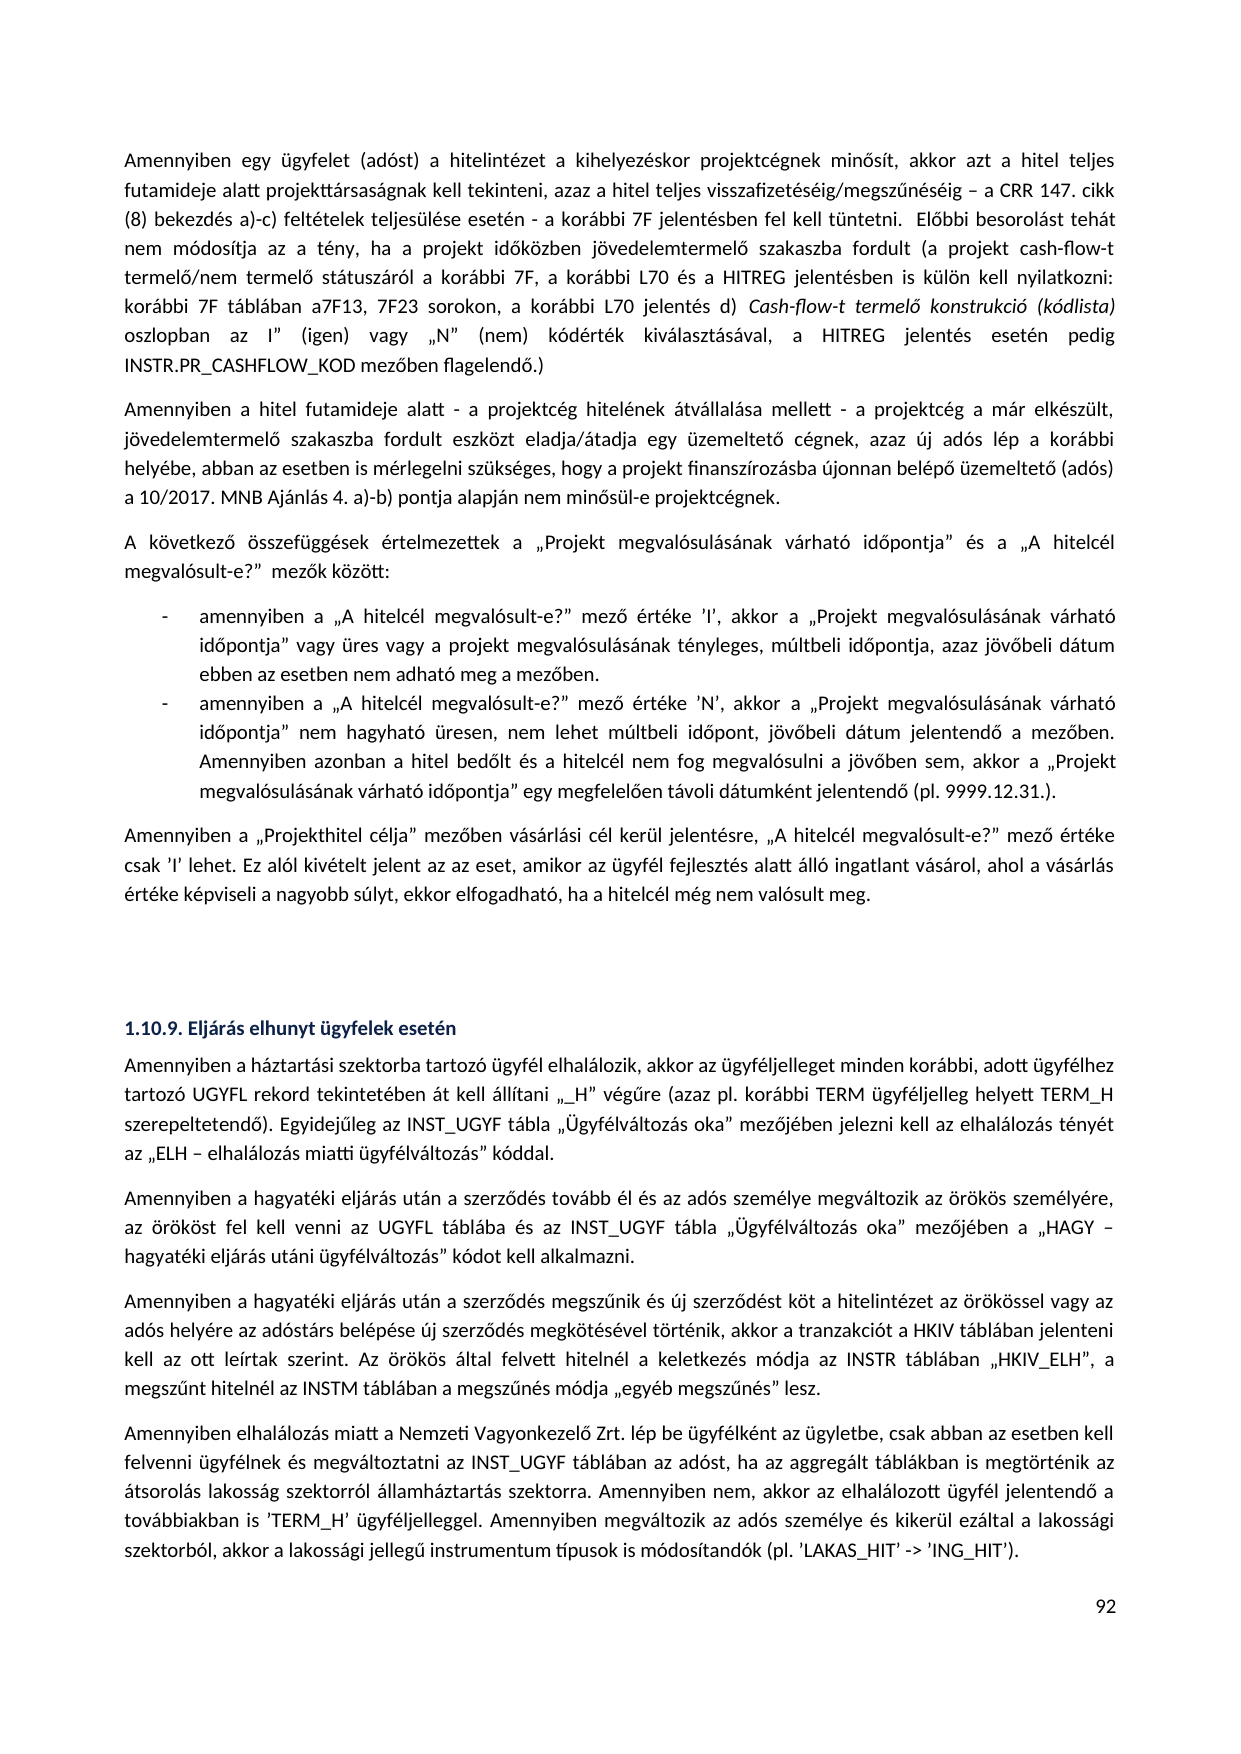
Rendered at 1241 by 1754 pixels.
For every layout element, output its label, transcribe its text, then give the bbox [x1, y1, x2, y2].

text Amennyiben egy ügyfelet (adóst) a hitelintézet a kihelyezéskor projektcégnek minősít, akkor azt a hitel teljes futamideje alatt projekttársaságnak kell tekinteni, azaz a hitel teljes visszafizetéséig/megszűnéséig – a CRR 147. cikk (8) bekezdés a)-c) feltételek teljesülése esetén - a korábbi 7F jelentésben fel kell tüntetni. Előbbi besorolást tehát nem módosítja az a tény, ha a projekt időközben jövedelemtermelő szakaszba fordult (a projekt cash-flow-t termelő/nem termelő státuszáról a korábbi 7F, a korábbi L70 és a HITREG jelentésben is külön kell nyilatkozni: korábbi 7F táblában a7F13, 7F23 sorokon, a korábbi L70 jelentés d) Cash-flow-t termelő konstrukció (kódlista) oszlopban az I” (igen) vagy „N” (nem) kódérték kiválasztásával, a HITREG jelentés esetén pedig INSTR.PR_CASHFLOW_KOD mezőben flagelendő.) [124, 148, 1116, 377]
text Amennyiben a háztartási szektorba tartozó ügyfél elhalálozik, akkor az ügyféljelleget minden korábbi, adott ügyfélhez tartozó UGYFL rekord tekintetében át kell állítani „_H” végűre (azaz pl. korábbi TERM ügyféljelleg helyett TERM_H szerepeltetendő). Egyidejűleg az INST_UGYF tábla „Ügyfélváltozás oka” mezőjében jelezni kell az elhalálozás tényét az „ELH – elhalálozás miatti ügyfélváltozás” kóddal. [124, 1052, 1116, 1165]
text A következő összefüggések értelmezettek a „Projekt megvalósulásának várható időpontja” és a „A hitelcél megvalósult-e?” mezők között: [124, 529, 1116, 583]
text Amennyiben elhalálozás miatt a Nemzeti Vagyonkezelő Zrt. lép be ügyfélként az ügyletbe, csak abban az esetben kell felvenni ügyfélnek és megváltoztatni az INST_UGYF táblában az adóst, ha az aggregált táblákban is megtörténik az átsorolás lakosság szektorról államháztartás szektorra. Amennyiben nem, akkor az elhalálozott ügyfél jelentendő a továbbiakban is ’TERM_H’ ügyféljelleggel. Amennyiben megváltozik az adós személye és kikerül ezáltal a lakossági szektorból, akkor a lakossági jellegű instrumentum típusok is módosítandók (pl. ’LAKAS_HIT’ -> ’ING_HIT’). [124, 1420, 1116, 1562]
text Amennyiben a hitel futamideje alatt - a projektcég hitelének átvállalása mellett - a projektcég a már elkészült, jövedelemtermelő szakaszba fordult eszközt eladja/átadja egy üzemeltető cégnek, azaz új adós lép a korábbi helyébe, abban az esetben is mérlegelni szükséges, hogy a projekt finanszírozásba újonnan belépő üzemeltető (adós) a 10/2017. MNB Ajánlás 4. a)-b) pontja alapján nem minősül-e projektcégnek. [124, 397, 1116, 509]
list amennyiben a „A hitelcél megvalósult-e?” mező értéke ’N’, akkor a „Projekt megvalósulásának várható időpontja” nem hagyható üresen, nem lehet múltbeli időpont, jövőbeli dátum jelentendő a mezőben. Amennyiben azonban a hitel bedőlt és a hitelcél nem fog megvalósulni a jövőben sem, akkor a „Projekt megvalósulásának várható időpontja” egy megfelelően távoli dátumként jelentendő (pl. 9999.12.31.). [162, 690, 1116, 803]
text Amennyiben a „Projekthitel célja” mezőben vásárlási cél kerül jelentésre, „A hitelcél megvalósult-e?” mező értéke csak ’I’ lehet. Ez alól kivételt jelent az az eset, amikor az ügyfél fejlesztés alatt álló ingatlant vásárol, ahol a vásárlás értéke képviseli a nagyobb súlyt, ekkor elfogadható, ha a hitelcél még nem valósult meg. [124, 823, 1116, 906]
text Amennyiben a hagyatéki eljárás után a szerződés megszűnik és új szerződést köt a hitelintézet az örökössel vagy az adós helyére az adóstárs belépése új szerződés megkötésével történik, akkor a tranzakciót a HKIV táblában jelenteni kell az ott leírtak szerint. Az örökös által felvett hitelnél a keletkezés módja az INSTR táblában „HKIV_ELH”, a megszűnt hitelnél az INSTM táblában a megszűnés módja „egyéb megszűnés” lesz. [124, 1288, 1116, 1401]
text Amennyiben a hagyatéki eljárás után a szerződés tovább él és az adós személye megváltozik az örökös személyére, az örököst fel kell venni az UGYFL táblába és az INST_UGYF tábla „Ügyfélváltozás oka” mezőjében a „HAGY – hagyatéki eljárás utáni ügyfélváltozás” kódot kell alkalmazni. [124, 1185, 1116, 1268]
list amennyiben a „A hitelcél megvalósult-e?” mező értéke ’I’, akkor a „Projekt megvalósulásának várható időpontja” vagy üres vagy a projekt megvalósulásának tényleges, múltbeli időpontja, azaz jövőbeli dátum ebben az esetben nem adható meg a mezőben. [162, 603, 1116, 687]
subtitle Eljárás elhunyt ügyfelek esetén [124, 1015, 1116, 1041]
